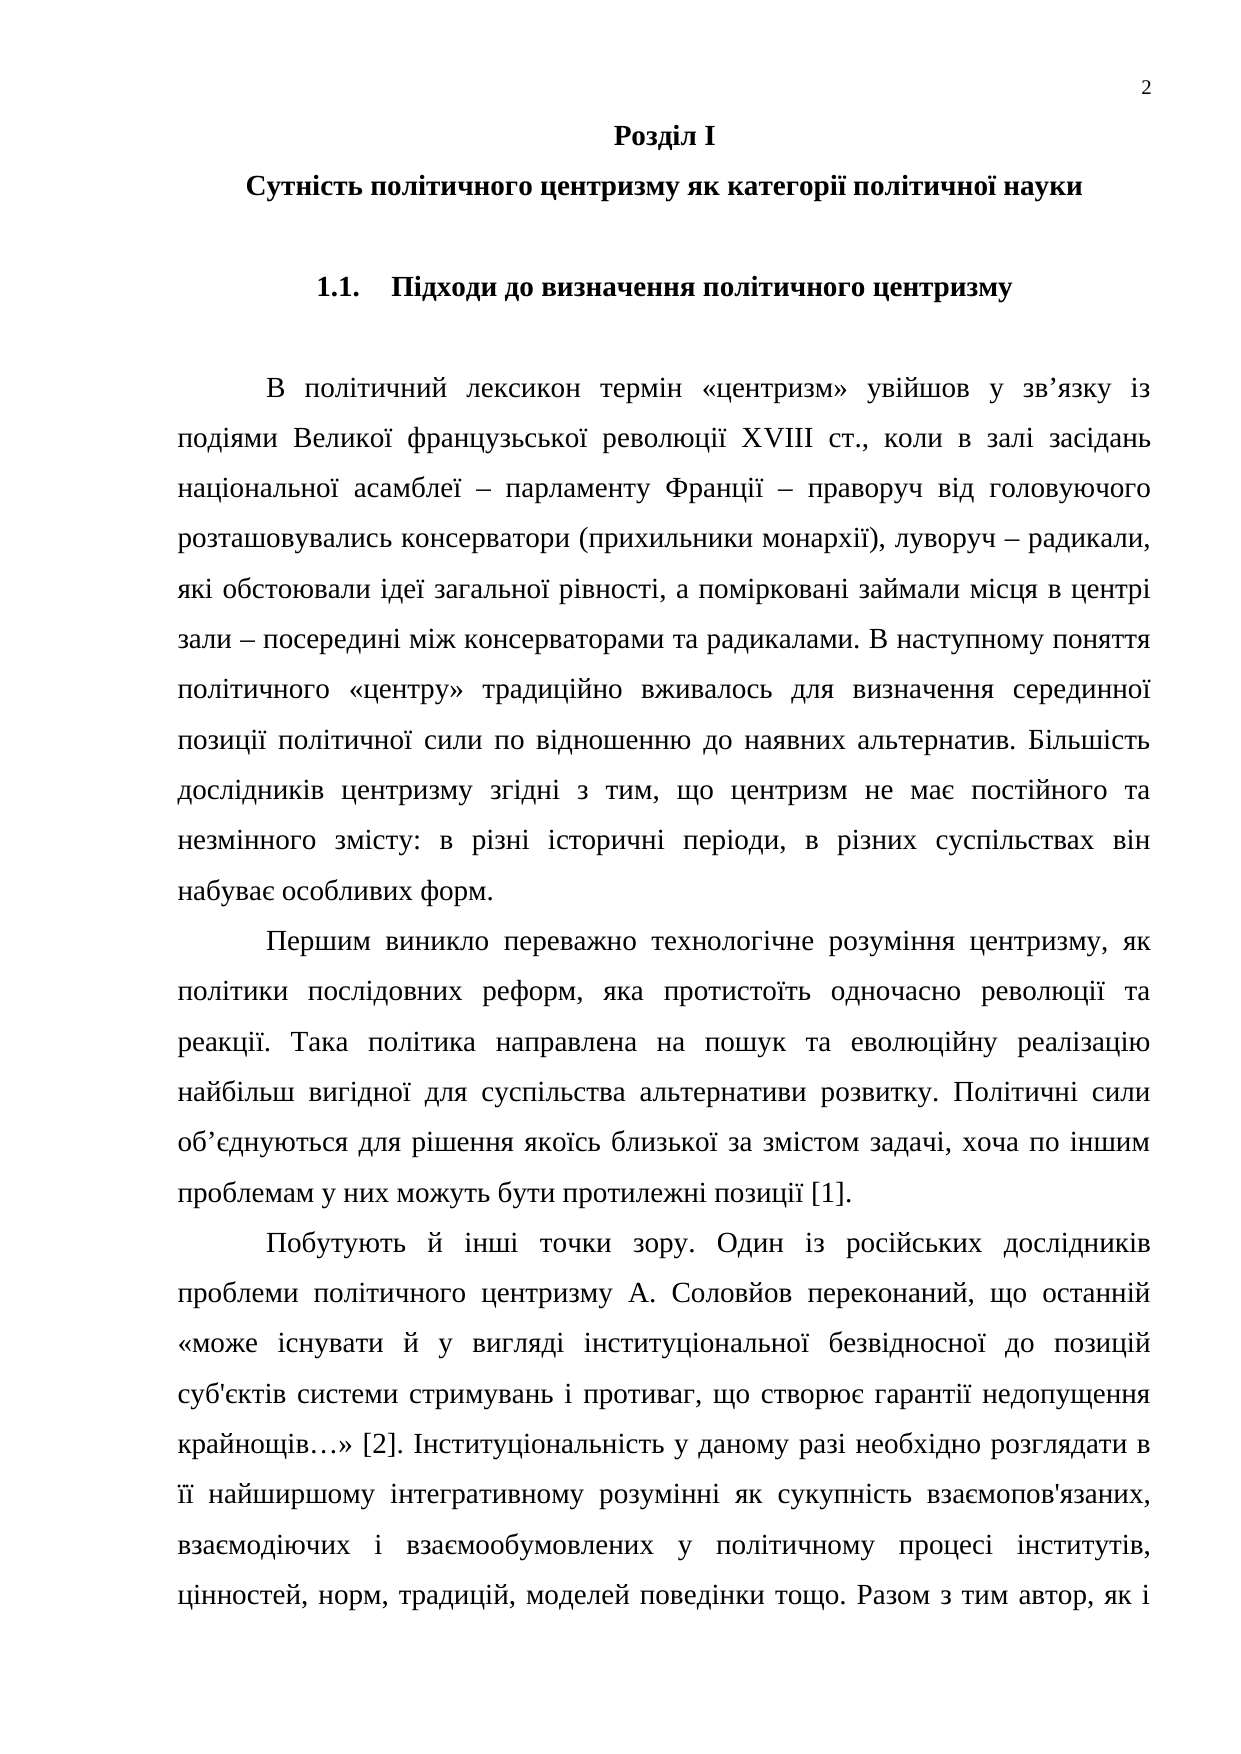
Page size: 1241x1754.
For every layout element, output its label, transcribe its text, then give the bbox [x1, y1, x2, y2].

text В політичний лексикон термін «центризм» увійшов у зв’язку із подіями Великої французьської революції XVIII ст., коли в залі засідань національної асамблеї – парламенту Франції – праворуч від головуючого розташовувались консерватори (прихильники монархії), луворуч – радикали, які обстоювали ідеї загальної рівності, а помірковані займали місця в центрі зали – посередині між консерваторами та радикалами. В наступному поняття політичного «центру» традиційно вживалось для визначення серединної позиції політичної сили по відношенню до наявних альтернатив. Більшість дослідників центризму згідні з тим, що центризм не має постійного та незмінного змісту: в різні історичні періоди, в різних суспільствах він набуває особливих форм. [177, 370, 1152, 906]
text Розділ І [177, 118, 1152, 152]
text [177, 1225, 1152, 1611]
list Підходи до визначення політичного центризму [177, 269, 1152, 303]
text Першим виникло переважно технологічне розуміння центризму, як політики послідовних реформ, яка протистоїть одночасно революції та реакції. Така політика направлена на пошук та еволюційну реалізацію найбільш вигідної для суспільства альтернативи розвитку. Політичні сили об’єднуються для рішення якоїсь близької за змістом задачі, хоча по іншим проблемам у них можуть бути протилежні позиції [1]. [177, 923, 1152, 1208]
text Сутність політичного центризму як категорії політичної науки [177, 168, 1152, 202]
